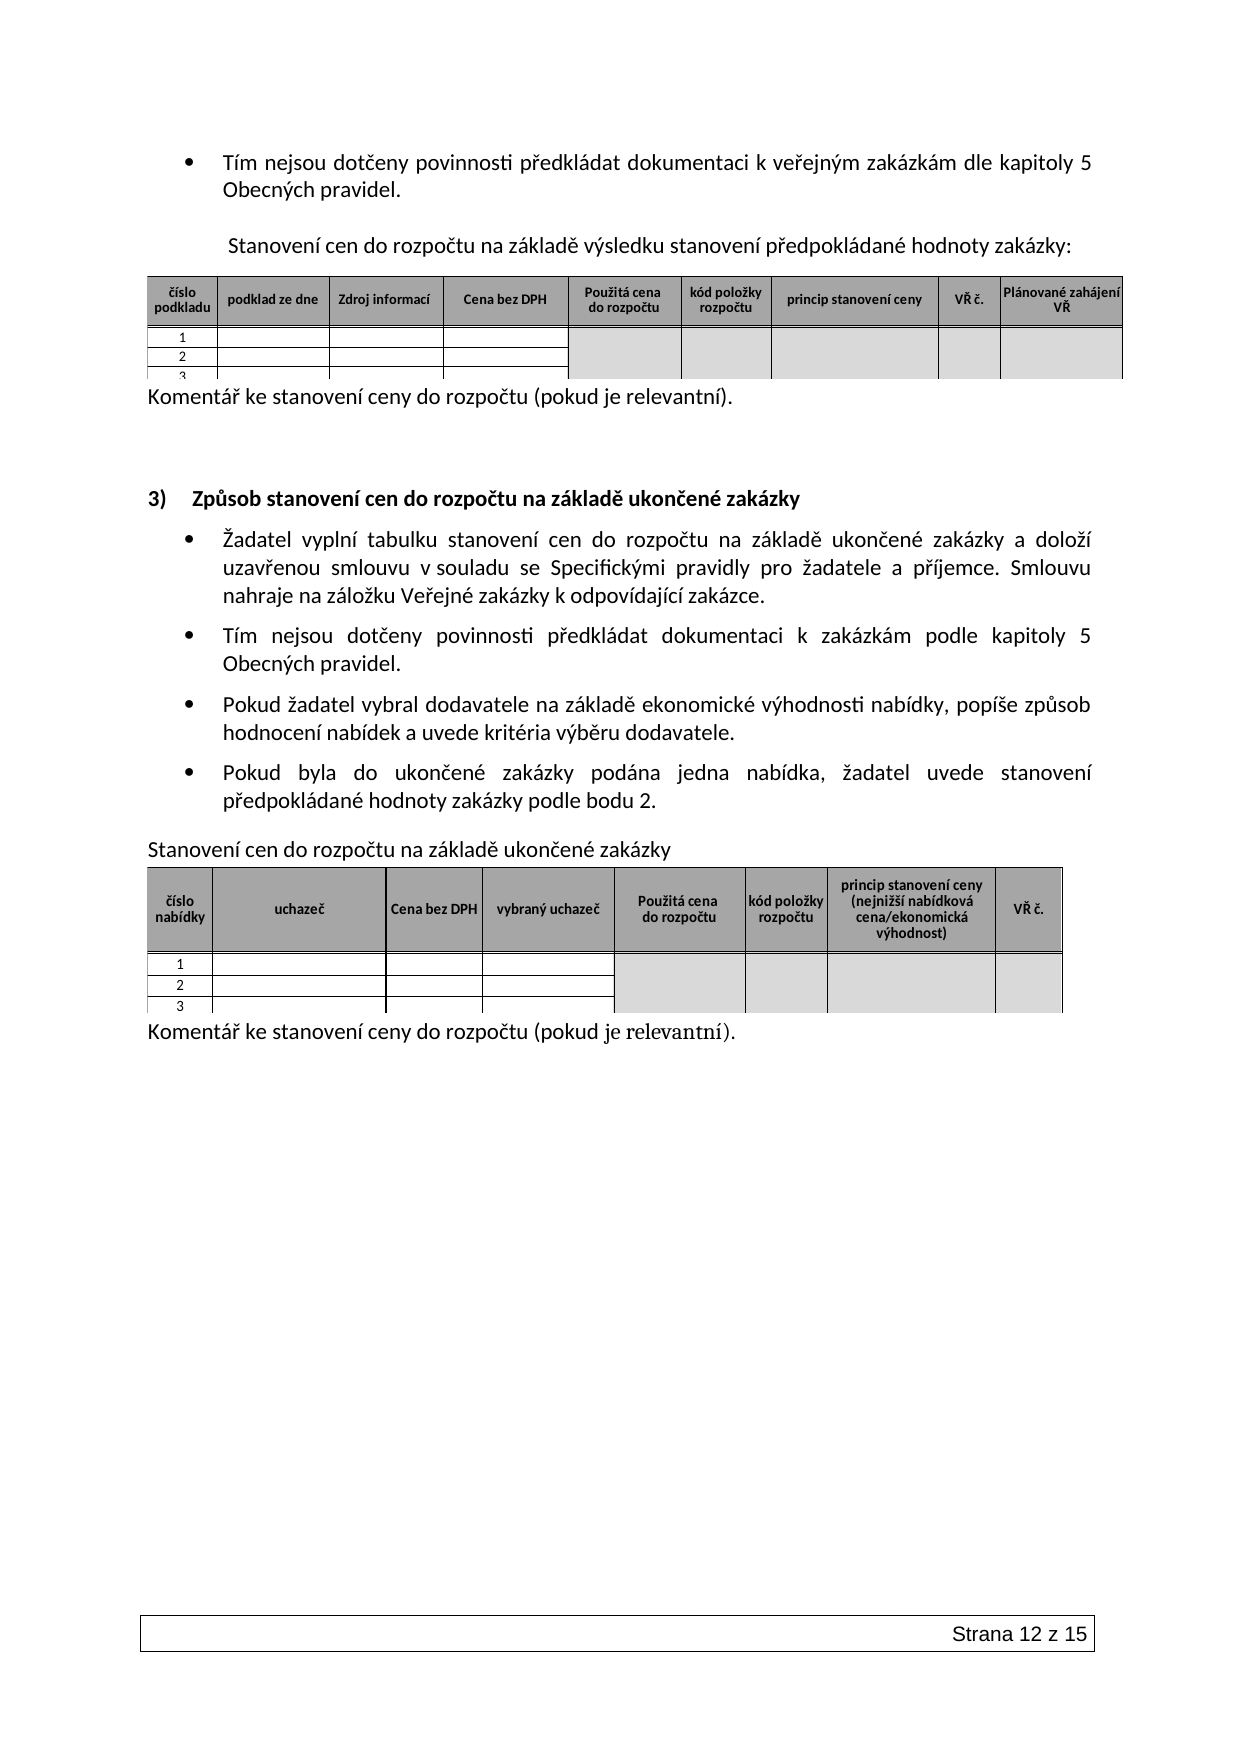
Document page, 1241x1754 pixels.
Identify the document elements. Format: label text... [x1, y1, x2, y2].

list Pokud žadatel vybral dodavatele na základě ekonomické výhodnosti nabídky, popíše způsob hodnocení nabídek a uvede kritéria výběru dodavatele. [185, 690, 1093, 746]
list Tím nejsou dotčeny povinnosti předkládat dokumentaci k zakázkám podle kapitoly 5 Obecných pravidel. [185, 621, 1093, 677]
list Způsob stanovení cen do rozpočtu na základě ukončené zakázky [148, 484, 1093, 512]
list Pokud byla do ukončené zakázky podána jedna nabídka, žadatel uvede stanovení předpokládané hodnoty zakázky podle bodu 2. [185, 758, 1093, 814]
text Komentář ke stanovení ceny do rozpočtu (pokud je relevantní). [148, 1017, 1093, 1045]
list Stanovení cen do rozpočtu na základě výsledku stanovení předpokládané hodnoty zakázky: [223, 232, 1093, 260]
list Komentář ke stanovení ceny do rozpočtu (pokud je relevantní). [148, 382, 1093, 410]
list Žadatel vyplní tabulku stanovení cen do rozpočtu na základě ukončené zakázky a doloží uzavřenou smlouvu v souladu se Specifickými pravidly pro žadatele a příjemce. Smlouvu nahraje na záložku Veřejné zakázky k odpovídající zakázce. [185, 525, 1093, 609]
text Stanovení cen do rozpočtu na základě ukončené zakázky [148, 835, 1093, 1013]
list Tím nejsou dotčeny povinnosti předkládat dokumentaci k veřejným zakázkám dle kapitoly 5 Obecných pravidel. [185, 148, 1093, 204]
